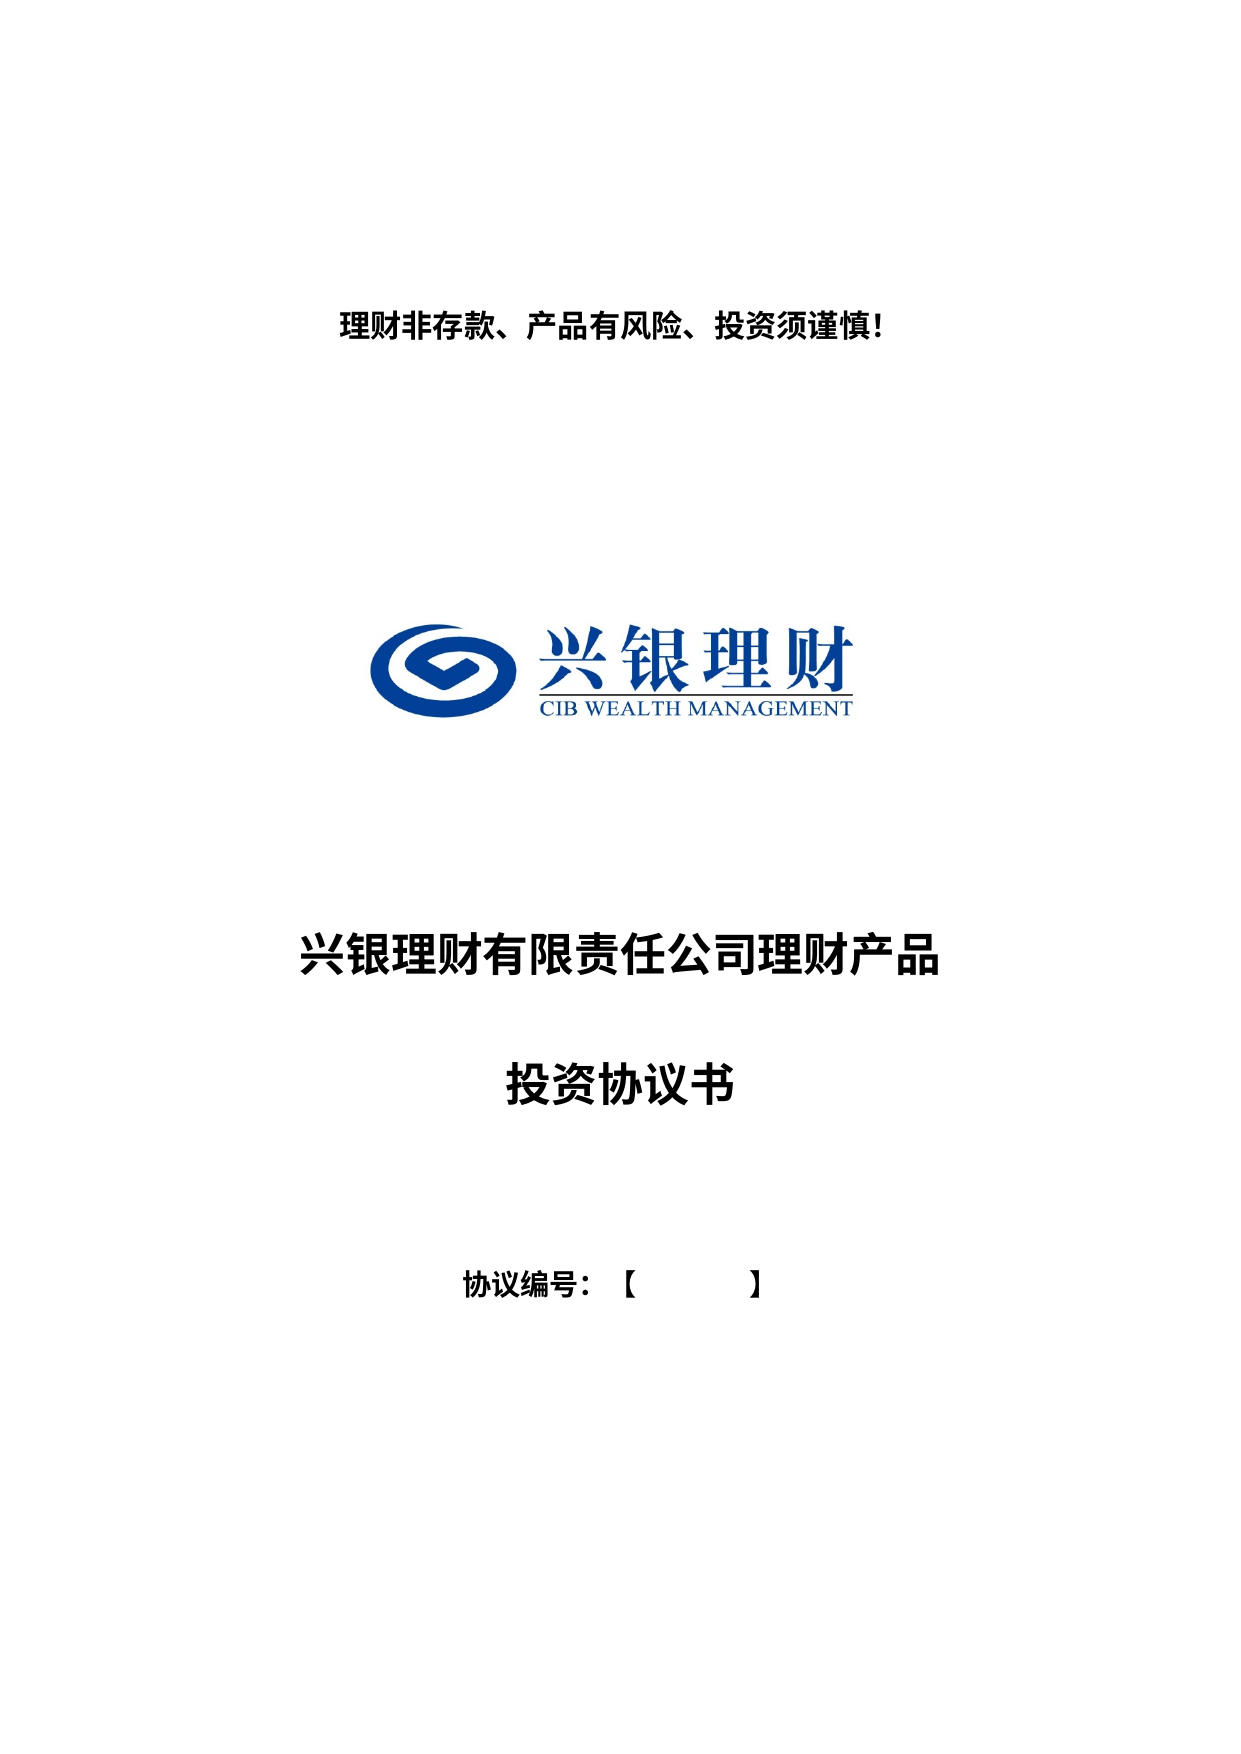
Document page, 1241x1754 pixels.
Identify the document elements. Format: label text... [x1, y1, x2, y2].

picture [323, 566, 917, 773]
text 兴银理财有限责任公司理财产品 [187, 902, 1053, 1000]
text 理财非存款、产品有风险、投资须谨慎！ [187, 291, 1053, 356]
text 协议编号：【 】 [187, 1262, 1053, 1304]
text 投资协议书 [187, 1033, 1053, 1131]
